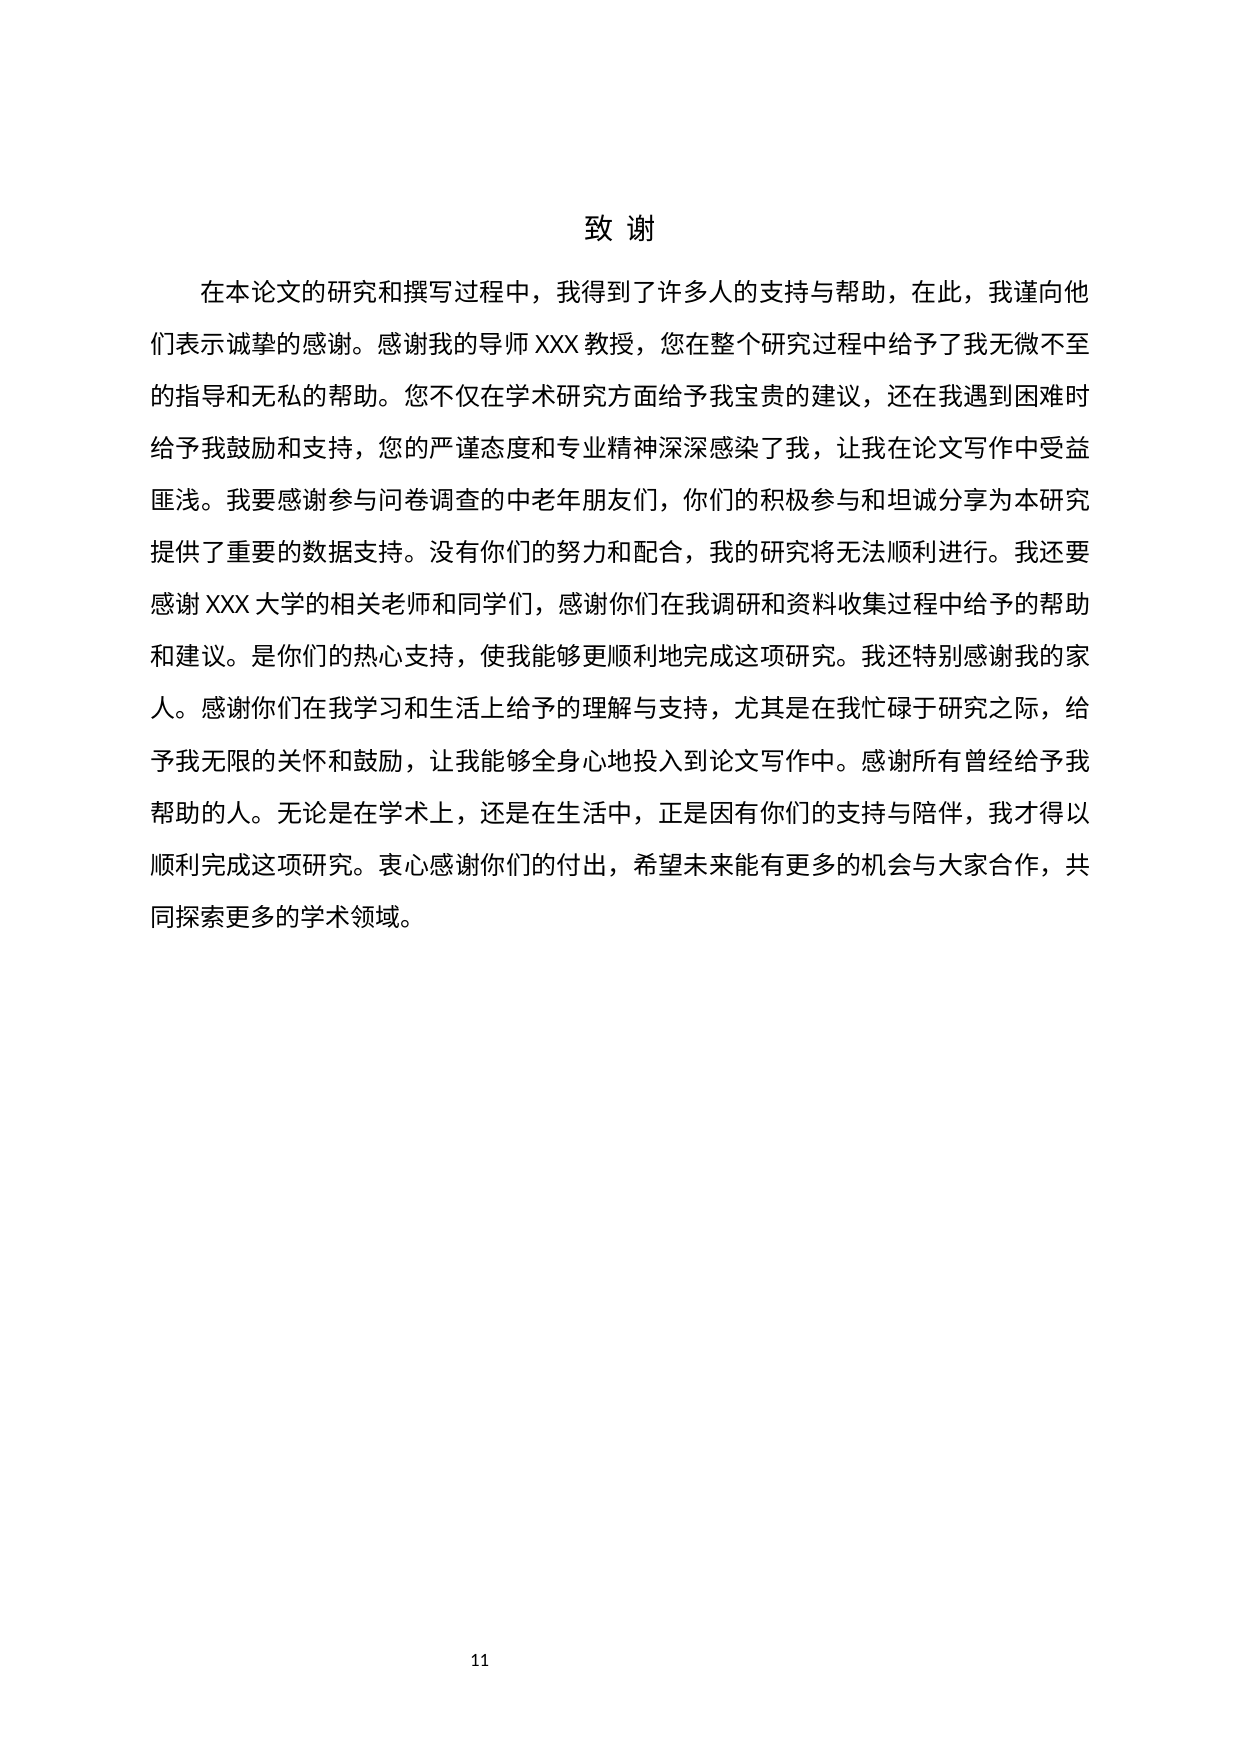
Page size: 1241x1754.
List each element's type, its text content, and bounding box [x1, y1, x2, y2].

text 在本论文的研究和撰写过程中，我得到了许多人的支持与帮助，在此，我谨向他们表示诚挚的感谢。感谢我的导师XXX教授，您在整个研究过程中给予了我无微不至的指导和无私的帮助。您不仅在学术研究方面给予我宝贵的建议，还在我遇到困难时给予我鼓励和支持，您的严谨态度和专业精神深深感染了我，让我在论文写作中受益匪浅。我要感谢参与问卷调查的中老年朋友们，你们的积极参与和坦诚分享为本研究提供了重要的数据支持。没有你们的努力和配合，我的研究将无法顺利进行。我还要感谢XXX大学的相关老师和同学们，感谢你们在我调研和资料收集过程中给予的帮助和建议。是你们的热心支持，使我能够更顺利地完成这项研究。我还特别感谢我的家人。感谢你们在我学习和生活上给予的理解与支持，尤其是在我忙碌于研究之际，给予我无限的关怀和鼓励，让我能够全身心地投入到论文写作中。感谢所有曾经给予我帮助的人。无论是在学术上，还是在生活中，正是因有你们的支持与陪伴，我才得以顺利完成这项研究。衷心感谢你们的付出，希望未来能有更多的机会与大家合作，共同探索更多的学术领域。 [150, 259, 1090, 937]
text 致 谢 [150, 194, 1090, 259]
